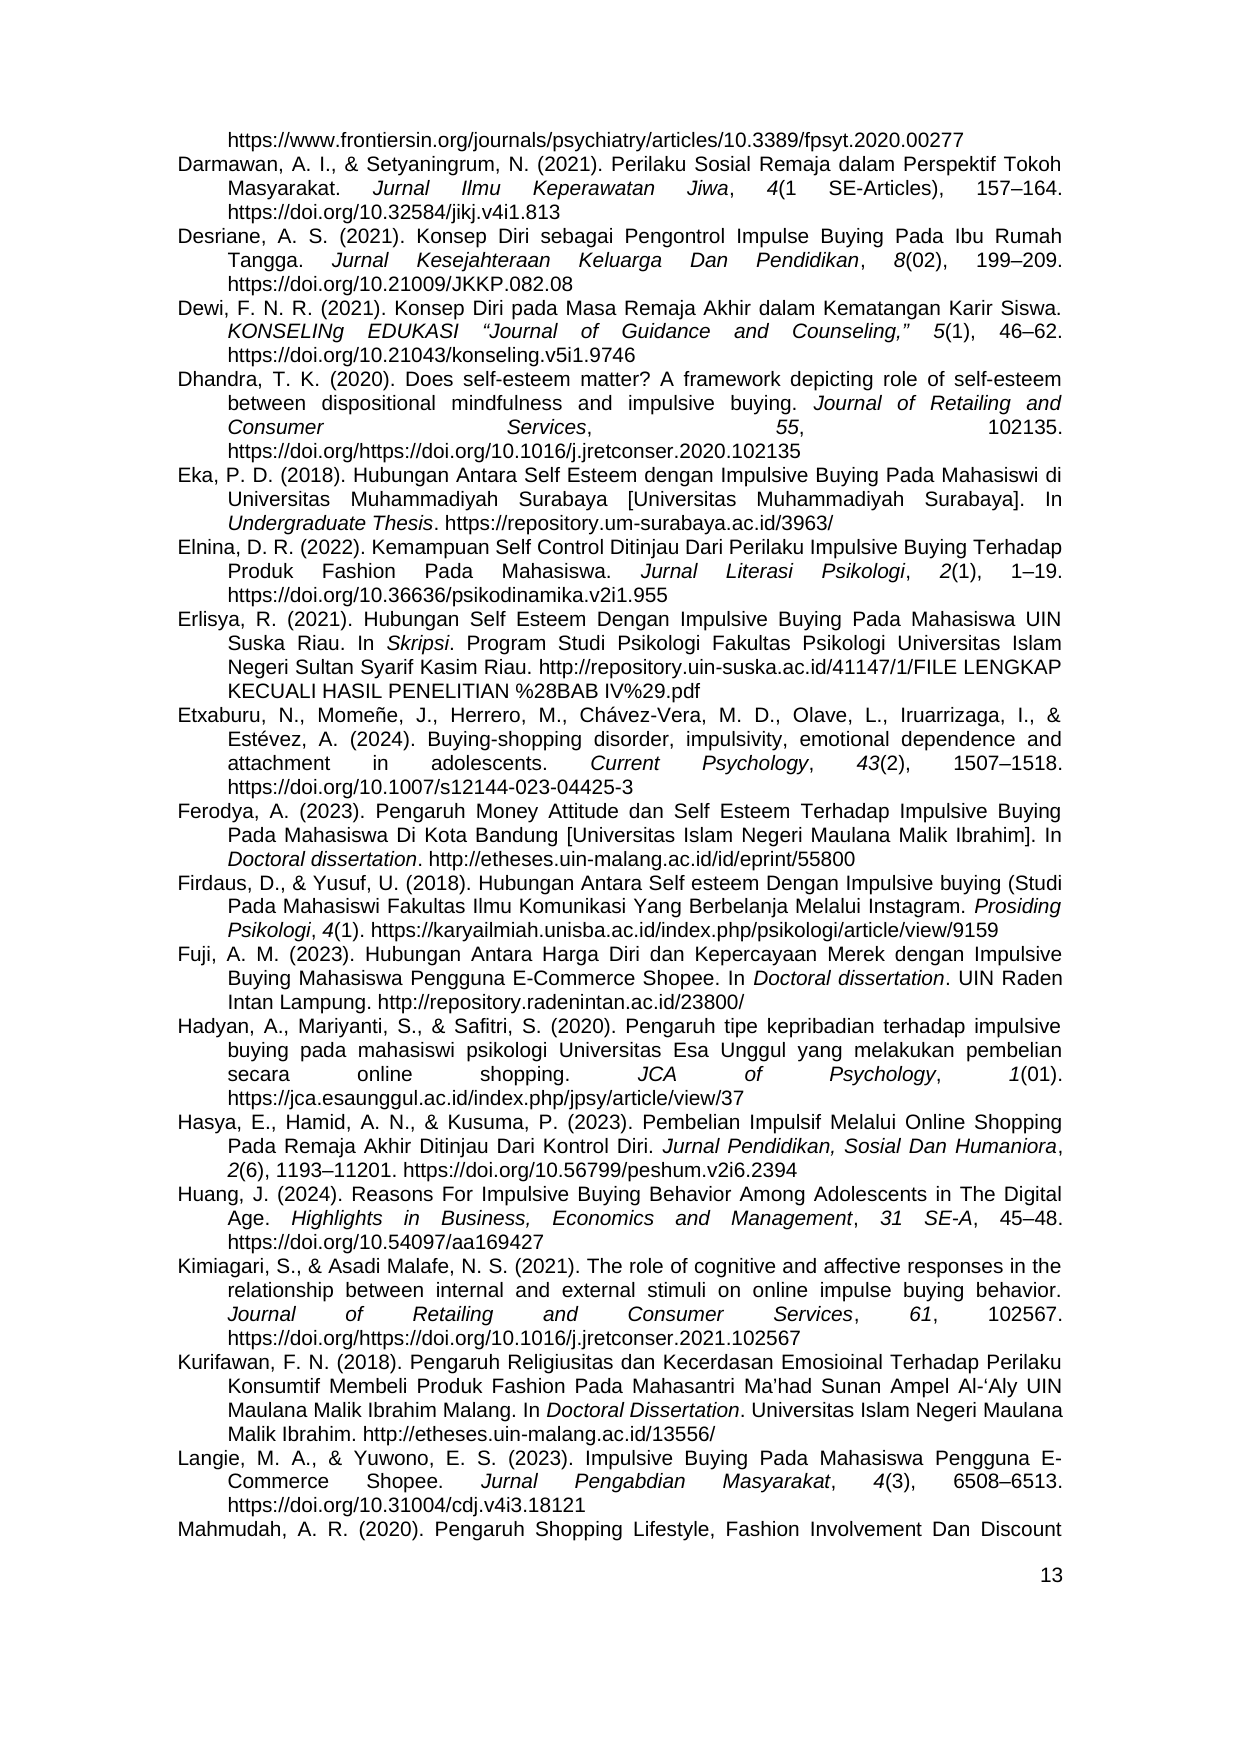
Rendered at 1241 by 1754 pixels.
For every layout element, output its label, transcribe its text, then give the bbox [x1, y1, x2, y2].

text Eka, P. D. (2018). Hubungan Antara Self Esteem dengan Impulsive Buying Pada Mahasiswi di Universitas Muhammadiyah Surabaya [Universitas Muhammadiyah Surabaya]. In Undergraduate Thesis. https://repository.um-surabaya.ac.id/3963/ [177, 463, 1063, 535]
text Ferodya, A. (2023). Pengaruh Money Attitude dan Self Esteem Terhadap Impulsive Buying Pada Mahasiswa Di Kota Bandung [Universitas Islam Negeri Maulana Malik Ibrahim]. In Doctoral dissertation. http://etheses.uin-malang.ac.id/id/eprint/55800 [177, 798, 1063, 870]
text Dewi, F. N. R. (2021). Konsep Diri pada Masa Remaja Akhir dalam Kematangan Karir Siswa. KONSELINg EDUKASI “Journal of Guidance and Counseling,” 5(1), 46–62. https://doi.org/10.21043/konseling.v5i1.9746 [177, 295, 1063, 367]
text Hasya, E., Hamid, A. N., & Kusuma, P. (2023). Pembelian Impulsif Melalui Online Shopping Pada Remaja Akhir Ditinjau Dari Kontrol Diri. Jurnal Pendidikan, Sosial Dan Humaniora, 2(6), 1193–11201. https://doi.org/10.56799/peshum.v2i6.2394 [177, 1110, 1063, 1182]
text Fuji, A. M. (2023). Hubungan Antara Harga Diri dan Kepercayaan Merek dengan Impulsive Buying Mahasiswa Pengguna E-Commerce Shopee. In Doctoral dissertation. UIN Raden Intan Lampung. http://repository.radenintan.ac.id/23800/ [177, 942, 1063, 1014]
text Dhandra, T. K. (2020). Does self-esteem matter? A framework depicting role of self-esteem between dispositional mindfulness and impulsive buying. Journal of Retailing and Consumer Services, 55, 102135. https://doi.org/https://doi.org/10.1016/j.jretconser.2020.102135 [177, 367, 1063, 463]
text Etxaburu, N., Momeñe, J., Herrero, M., Chávez-Vera, M. D., Olave, L., Iruarrizaga, I., & Estévez, A. (2024). Buying-shopping disorder, impulsivity, emotional dependence and attachment in adolescents. Current Psychology, 43(2), 1507–1518. https://doi.org/10.1007/s12144-023-04425-3 [177, 703, 1063, 798]
text Desriane, A. S. (2021). Konsep Diri sebagai Pengontrol Impulse Buying Pada Ibu Rumah Tangga. Jurnal Kesejahteraan Keluarga Dan Pendidikan, 8(02), 199–209. https://doi.org/10.21009/JKKP.082.08 [177, 223, 1063, 295]
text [177, 1517, 1063, 1541]
text Hadyan, A., Mariyanti, S., & Safitri, S. (2020). Pengaruh tipe kepribadian terhadap impulsive buying pada mahasiswi psikologi Universitas Esa Unggul yang melakukan pembelian secara online shopping. JCA of Psychology, 1(01). https://jca.esaunggul.ac.id/index.php/jpsy/article/view/37 [177, 1014, 1063, 1110]
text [177, 128, 1063, 152]
text Huang, J. (2024). Reasons For Impulsive Buying Behavior Among Adolescents in The Digital Age. Highlights in Business, Economics and Management, 31 SE-A, 45–48. https://doi.org/10.54097/aa169427 [177, 1182, 1063, 1254]
text Elnina, D. R. (2022). Kemampuan Self Control Ditinjau Dari Perilaku Impulsive Buying Terhadap Produk Fashion Pada Mahasiswa. Jurnal Literasi Psikologi, 2(1), 1–19. https://doi.org/10.36636/psikodinamika.v2i1.955 [177, 535, 1063, 607]
text Kimiagari, S., & Asadi Malafe, N. S. (2021). The role of cognitive and affective responses in the relationship between internal and external stimuli on online impulse buying behavior. Journal of Retailing and Consumer Services, 61, 102567. https://doi.org/https://doi.org/10.1016/j.jretconser.2021.102567 [177, 1254, 1063, 1349]
text Erlisya, R. (2021). Hubungan Self Esteem Dengan Impulsive Buying Pada Mahasiswa UIN Suska Riau. In Skripsi. Program Studi Psikologi Fakultas Psikologi Universitas Islam Negeri Sultan Syarif Kasim Riau. http://repository.uin-suska.ac.id/41147/1/FILE LENGKAP KECUALI HASIL PENELITIAN %28BAB IV%29.pdf [177, 607, 1063, 703]
text Kurifawan, F. N. (2018). Pengaruh Religiusitas dan Kecerdasan Emosioinal Terhadap Perilaku Konsumtif Membeli Produk Fashion Pada Mahasantri Ma’had Sunan Ampel Al-‘Aly UIN Maulana Malik Ibrahim Malang. In Doctoral Dissertation. Universitas Islam Negeri Maulana Malik Ibrahim. http://etheses.uin-malang.ac.id/13556/ [177, 1349, 1063, 1445]
text Darmawan, A. I., & Setyaningrum, N. (2021). Perilaku Sosial Remaja dalam Perspektif Tokoh Masyarakat. Jurnal Ilmu Keperawatan Jiwa, 4(1 SE-Articles), 157–164. https://doi.org/10.32584/jikj.v4i1.813 [177, 152, 1063, 223]
text Firdaus, D., & Yusuf, U. (2018). Hubungan Antara Self esteem Dengan Impulsive buying (Studi Pada Mahasiswi Fakultas Ilmu Komunikasi Yang Berbelanja Melalui Instagram. Prosiding Psikologi, 4(1). https://karyailmiah.unisba.ac.id/index.php/psikologi/article/view/9159 [177, 870, 1063, 942]
text Langie, M. A., & Yuwono, E. S. (2023). Impulsive Buying Pada Mahasiswa Pengguna E-Commerce Shopee. Jurnal Pengabdian Masyarakat, 4(3), 6508–6513. https://doi.org/10.31004/cdj.v4i3.18121 [177, 1445, 1063, 1517]
